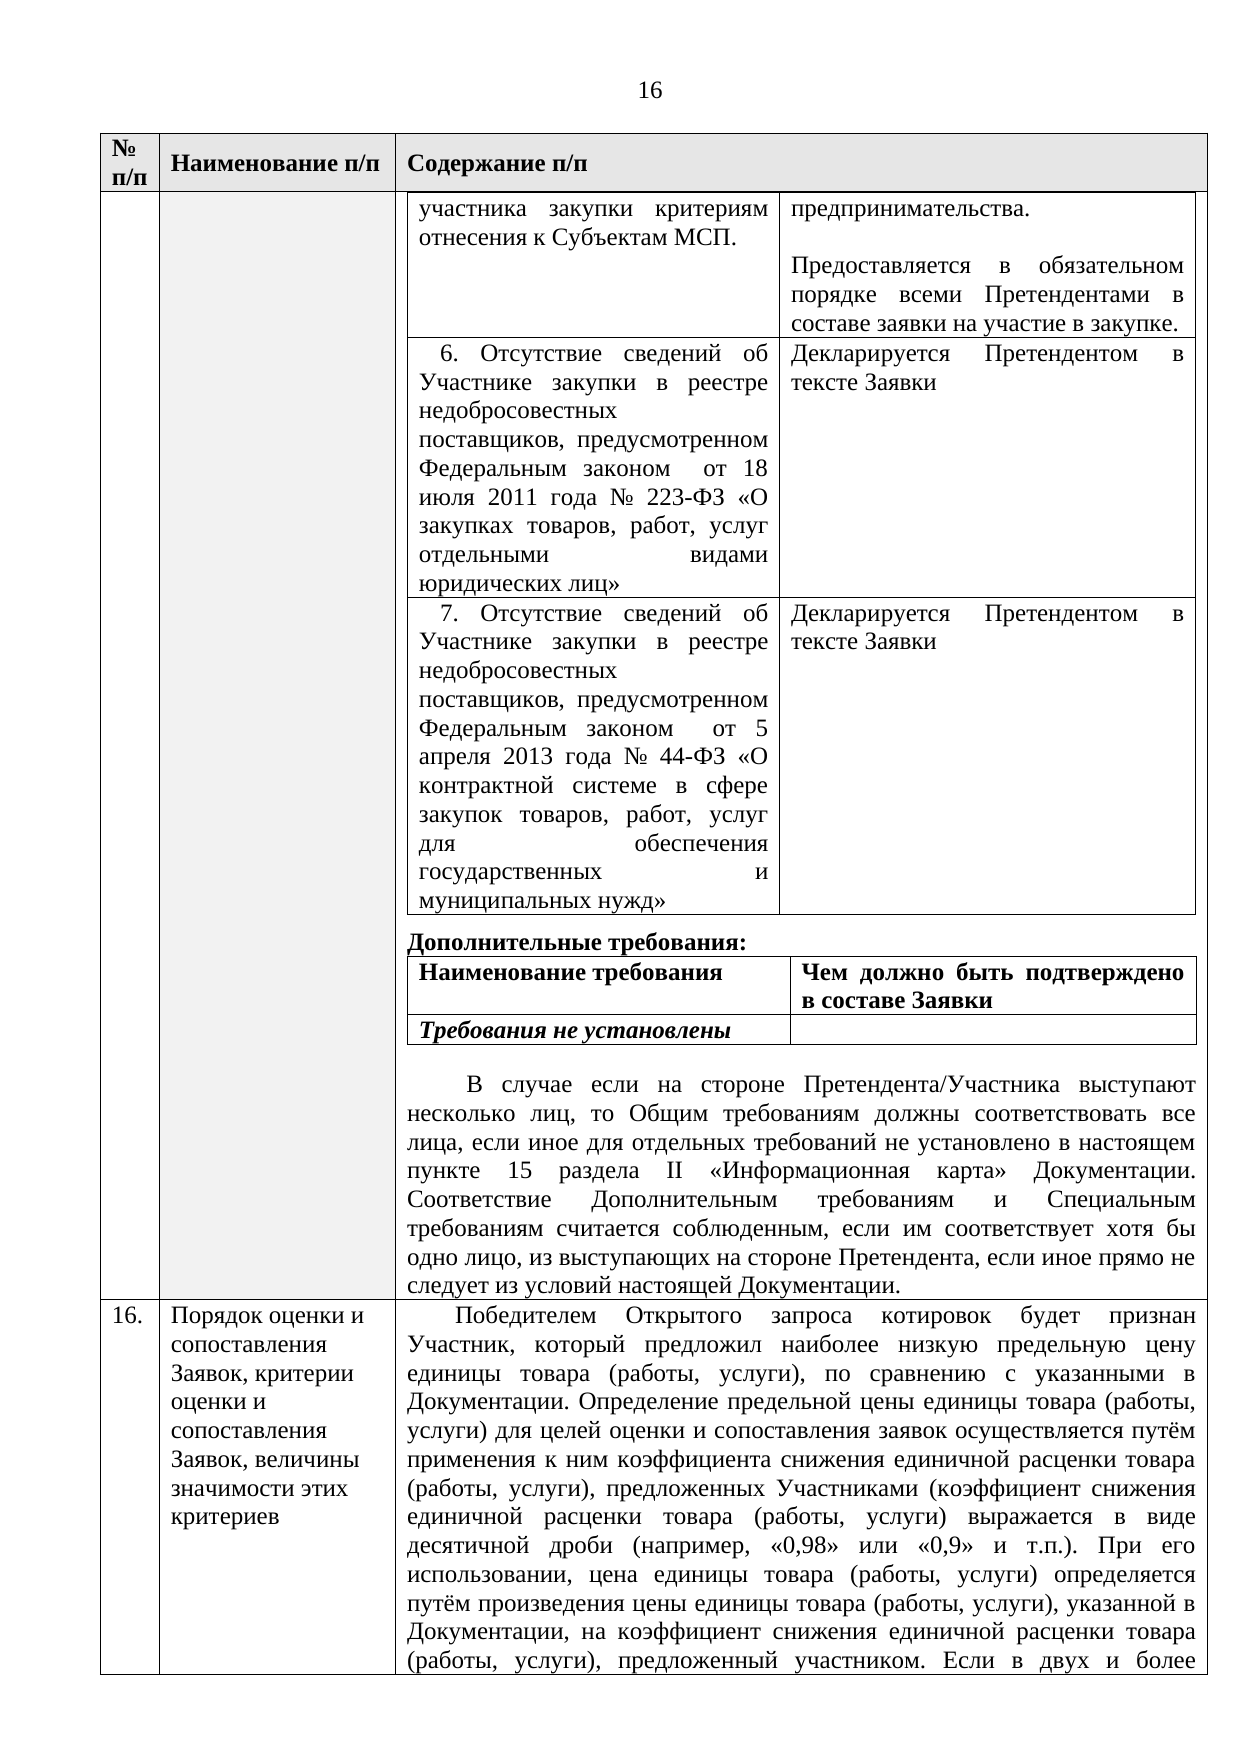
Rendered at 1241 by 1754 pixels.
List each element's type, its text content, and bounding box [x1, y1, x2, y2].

table_header № п/п [101, 134, 159, 191]
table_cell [160, 192, 395, 1299]
table_header Наименование п/п [160, 134, 395, 191]
table_header Содержание п/п [396, 134, 1207, 191]
table_cell [101, 192, 159, 1299]
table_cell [396, 1300, 1207, 1674]
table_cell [160, 1300, 395, 1674]
table_cell [101, 1300, 159, 1674]
